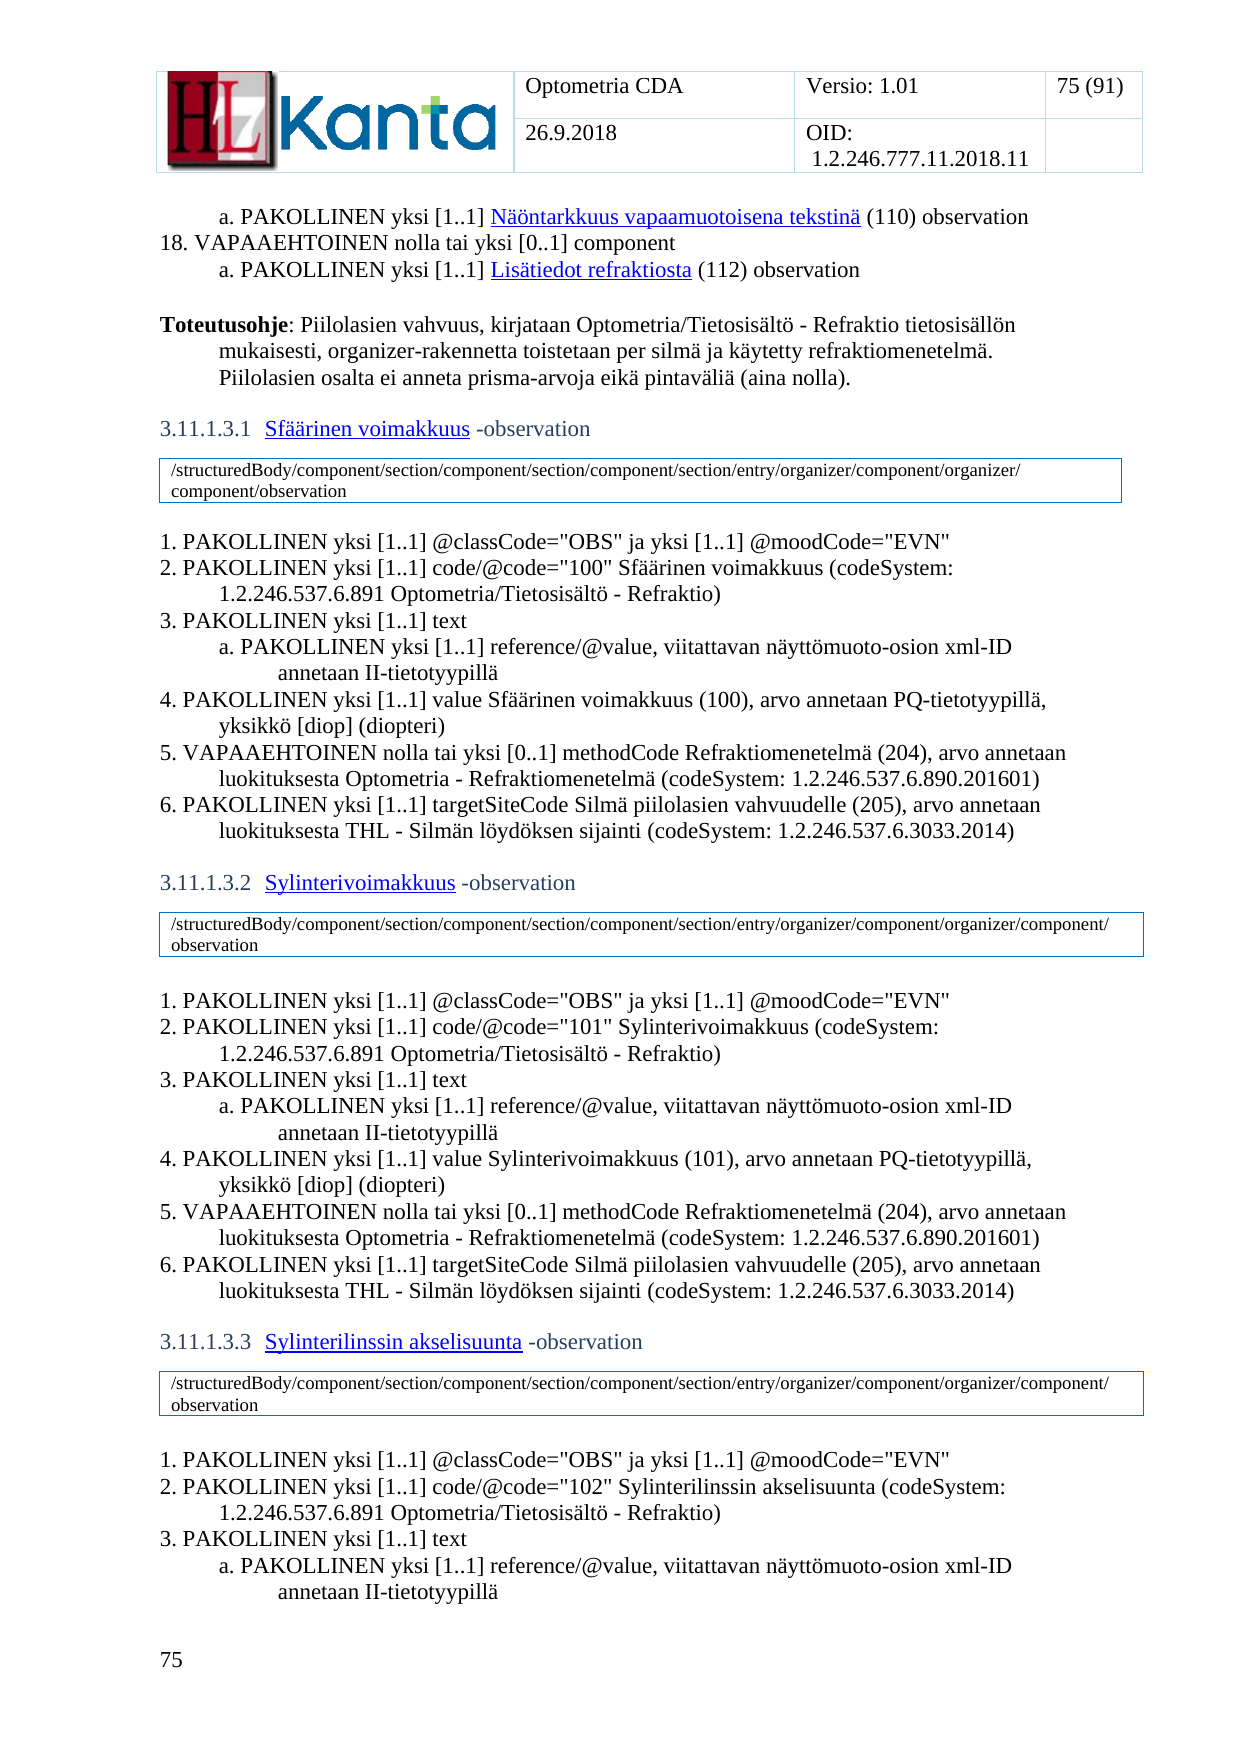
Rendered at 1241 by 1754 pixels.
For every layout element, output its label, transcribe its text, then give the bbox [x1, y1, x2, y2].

text 2. PAKOLLINEN yksi [1..1] code/@code="102" Sylinterilinssin akselisuunta (codeSystem: 1.2.246.537.6.891 Optometria/Tietosisältö - Refraktio) [159, 1473, 1081, 1526]
text 3. PAKOLLINEN yksi [1..1] text [159, 1066, 1081, 1092]
text 4. PAKOLLINEN yksi [1..1] value Sfäärinen voimakkuus (100), arvo annetaan PQ-tietotyypillä, yksikkö [diop] (diopteri) [159, 686, 1081, 738]
text Toteutusohje: Piilolasien vahvuus, kirjataan Optometria/Tietosisältö - Refraktio tietosisällön mukaisesti, organizer-rakennetta toistetaan per silmä ja käytetty refraktiomenetelmä. Piilolasien osalta ei anneta prisma-arvoja eikä pintaväliä (aina nolla). [159, 311, 1081, 390]
text 2. PAKOLLINEN yksi [1..1] code/@code="100" Sfäärinen voimakkuus (codeSystem: 1.2.246.537.6.891 Optometria/Tietosisältö - Refraktio) [159, 554, 1081, 607]
text 3. PAKOLLINEN yksi [1..1] text [159, 607, 1081, 633]
picture [167, 71, 279, 171]
text 4. PAKOLLINEN yksi [1..1] value Sylinterivoimakkuus (101), arvo annetaan PQ-tietotyypillä, yksikkö [diop] (diopteri) [159, 1145, 1081, 1198]
text 1. PAKOLLINEN yksi [1..1] @classCode="OBS" ja yksi [1..1] @moodCode="EVN" [159, 1446, 1081, 1473]
table_header /structuredBody/component/section/component/section/component/section/entry/organizer/component/organizer/component/observation [160, 459, 1121, 502]
subtitle Sylinterivoimakkuus -observation [159, 869, 1081, 895]
text a. PAKOLLINEN yksi [1..1] Näöntarkkuus vapaamuotoisena tekstinä (110) observation [218, 203, 1081, 229]
text a. PAKOLLINEN yksi [1..1] Lisätiedot refraktiosta (112) observation [218, 256, 1081, 282]
text a. PAKOLLINEN yksi [1..1] reference/@value, viitattavan näyttömuoto-osion xml-ID annetaan II-tietotyypillä [218, 1552, 1081, 1604]
table_header /structuredBody/component/section/component/section/component/section/entry/organizer/component/organizer/component/observation [160, 913, 1143, 956]
text 18. VAPAAEHTOINEN nolla tai yksi [0..1] component [159, 229, 1081, 256]
subtitle Sfäärinen voimakkuus -observation [159, 415, 1081, 441]
picture [281, 96, 496, 150]
subtitle Sylinterilinssin akselisuunta -observation [159, 1328, 1081, 1355]
text a. PAKOLLINEN yksi [1..1] reference/@value, viitattavan näyttömuoto-osion xml-ID annetaan II-tietotyypillä [218, 1092, 1081, 1145]
text 3. PAKOLLINEN yksi [1..1] text [159, 1526, 1081, 1552]
table_header /structuredBody/component/section/component/section/component/section/entry/organizer/component/organizer/component/observation [160, 1372, 1143, 1415]
text 1. PAKOLLINEN yksi [1..1] @classCode="OBS" ja yksi [1..1] @moodCode="EVN" [159, 528, 1081, 554]
text 2. PAKOLLINEN yksi [1..1] code/@code="101" Sylinterivoimakkuus (codeSystem: 1.2.246.537.6.891 Optometria/Tietosisältö - Refraktio) [159, 1013, 1081, 1066]
text 1. PAKOLLINEN yksi [1..1] @classCode="OBS" ja yksi [1..1] @moodCode="EVN" [159, 987, 1081, 1013]
text a. PAKOLLINEN yksi [1..1] reference/@value, viitattavan näyttömuoto-osion xml-ID annetaan II-tietotyypillä [218, 633, 1081, 686]
